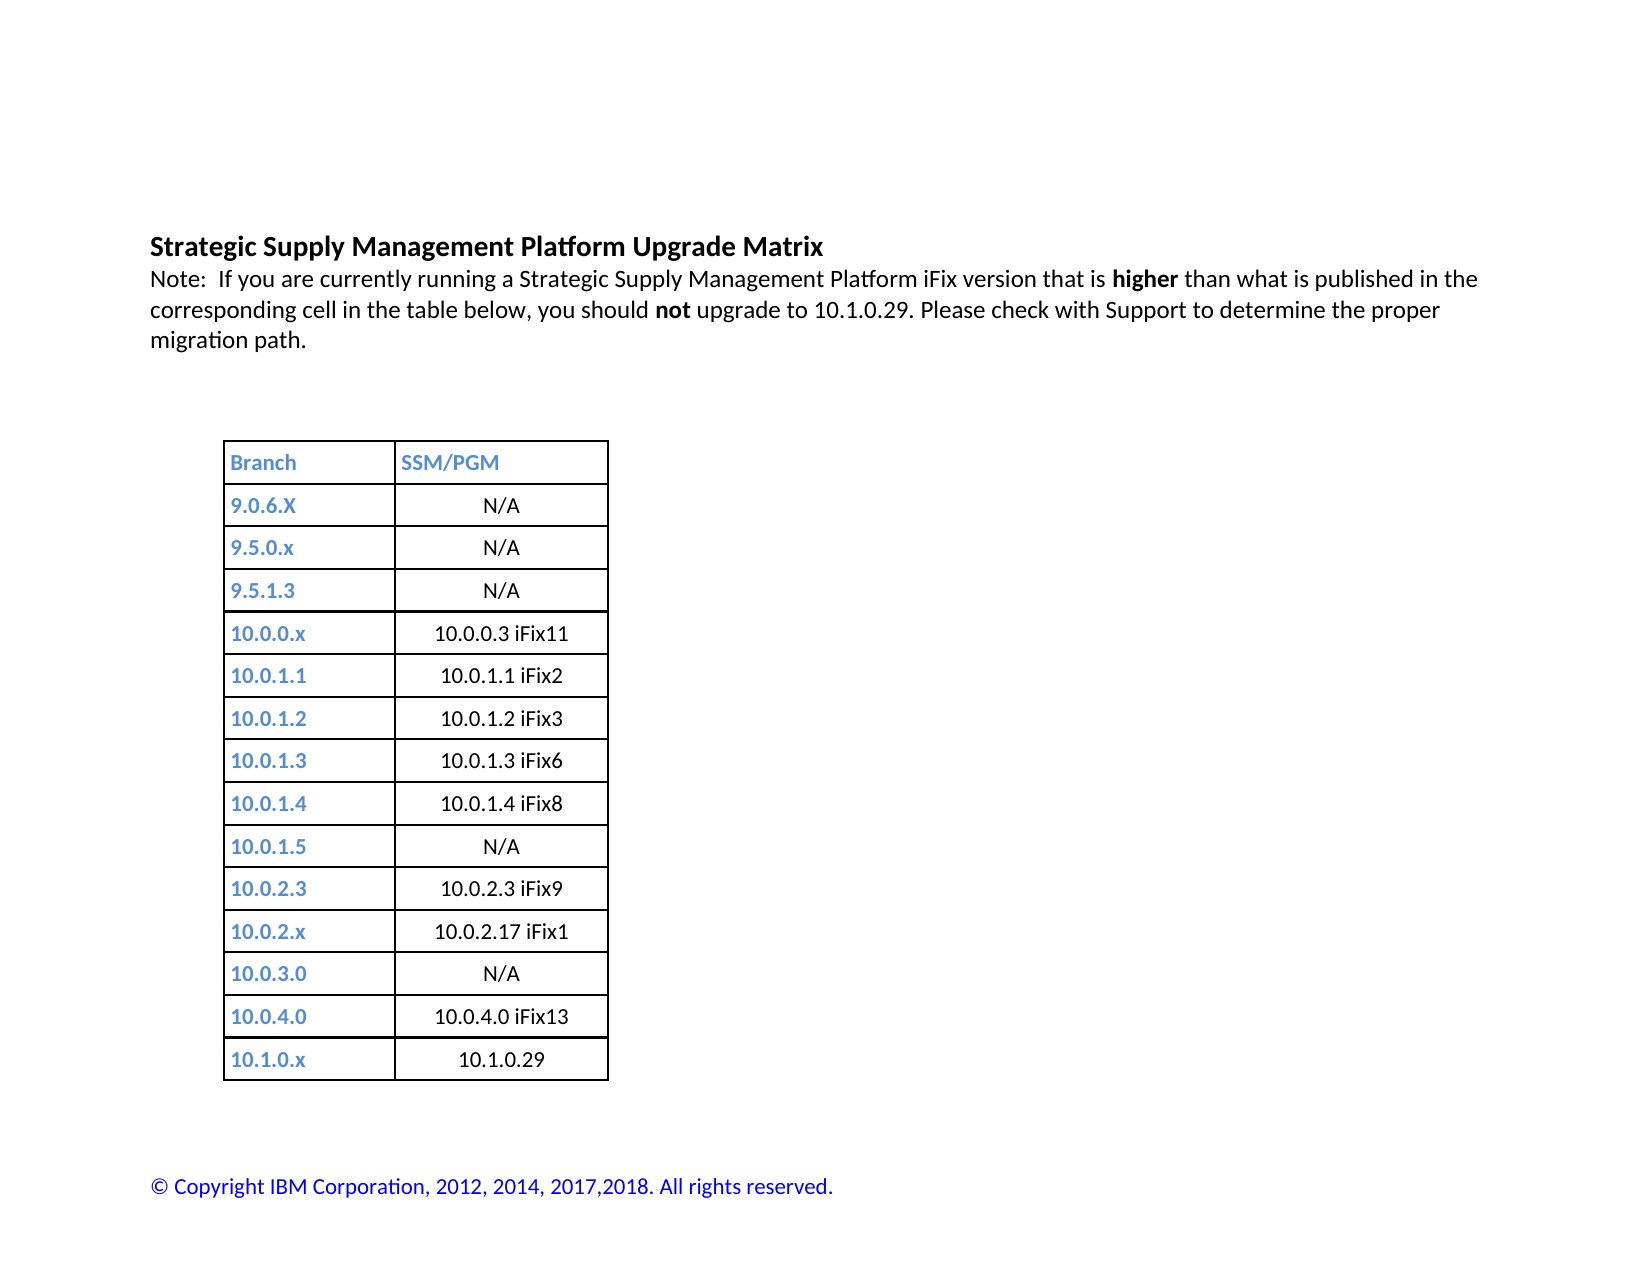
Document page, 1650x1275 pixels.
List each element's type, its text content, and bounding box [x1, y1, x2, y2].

table_cell 10.0.2.17 iFix1 [396, 911, 607, 951]
table_cell N/A [396, 527, 607, 568]
table_cell 10.0.1.2 [225, 698, 394, 738]
table_header Branch [225, 442, 394, 483]
table_cell 10.0.1.4 [225, 783, 394, 823]
table_header SSM/PGM [396, 442, 607, 483]
table_cell 10.0.2.3 iFix9 [396, 868, 607, 909]
table_cell N/A [396, 826, 607, 866]
table_cell N/A [396, 485, 607, 525]
table_cell 10.1.0.29 [396, 1039, 607, 1079]
table_cell N/A [396, 953, 607, 994]
table_cell 9.0.6.X [225, 485, 394, 525]
table_cell 10.0.3.0 [225, 953, 394, 994]
table_cell 10.0.2.x [225, 911, 394, 951]
table_cell 10.0.4.0 iFix13 [396, 996, 607, 1036]
table_cell 10.0.2.3 [225, 868, 394, 909]
table_cell 10.0.4.0 [225, 996, 394, 1036]
table_cell 10.0.0.x [225, 613, 394, 653]
table_cell 10.0.1.3 iFix6 [396, 740, 607, 781]
table_cell 9.5.0.x [225, 527, 394, 568]
table_cell 10.0.1.5 [225, 826, 394, 866]
table_cell 10.0.1.4 iFix8 [396, 783, 607, 823]
table_cell N/A [396, 570, 607, 610]
table_cell 9.5.1.3 [225, 570, 394, 610]
table_cell 10.0.0.3 iFix11 [396, 613, 607, 653]
table_cell 10.0.1.1 [225, 655, 394, 696]
table_cell 10.0.1.1 iFix2 [396, 655, 607, 696]
table_cell 10.0.1.2 iFix3 [396, 698, 607, 738]
text Strategic Supply Management Platform Upgrade Matrix [150, 228, 1500, 263]
table_cell 10.0.1.3 [225, 740, 394, 781]
table_cell 10.1.0.x [225, 1039, 394, 1079]
text Note: If you are currently running a Strategic Supply Management Platform iFix version that is higher than what is published in the corresponding cell in the table below, you should not upgrade to 10.1.0.29. Please check with Support to determine the proper migration path. [150, 263, 1500, 355]
